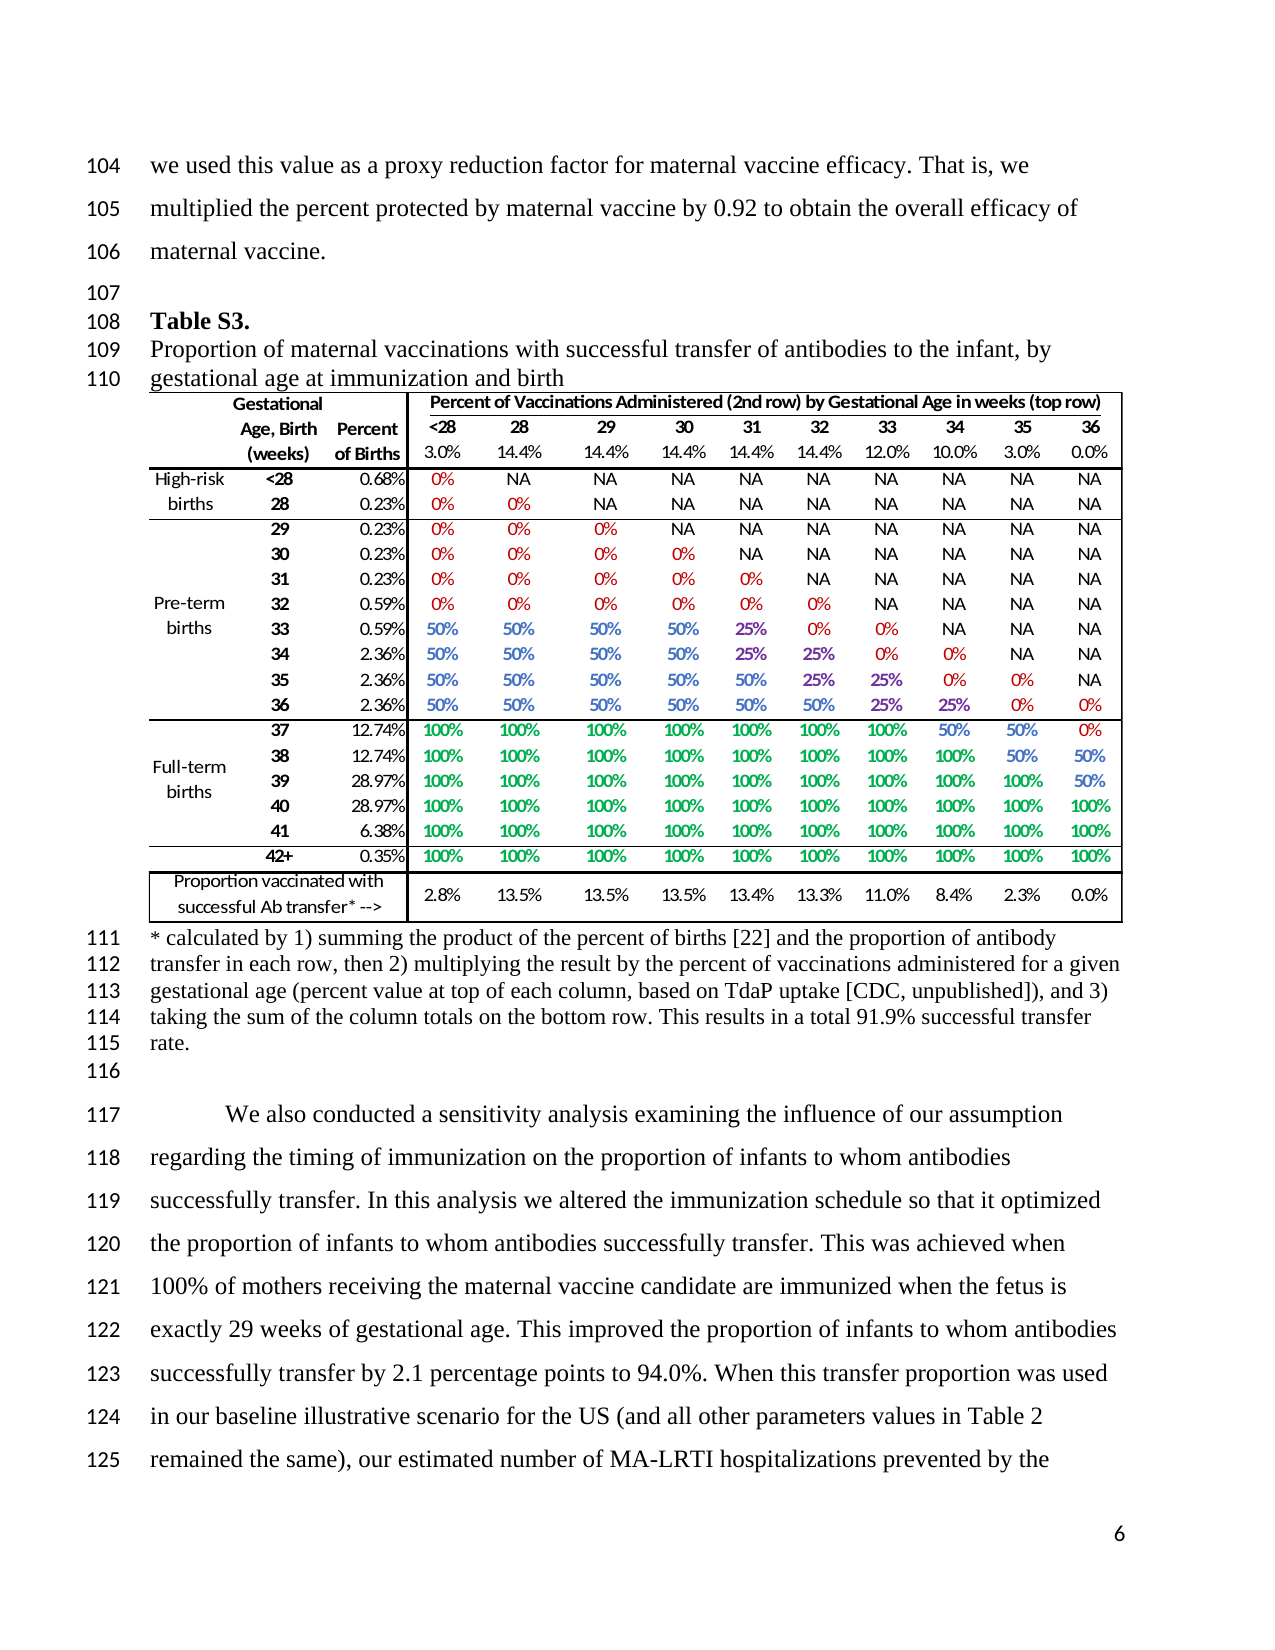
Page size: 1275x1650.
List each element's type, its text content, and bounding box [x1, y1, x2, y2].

text Table S3. [150, 306, 1125, 334]
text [150, 1099, 1125, 1473]
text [150, 150, 1125, 265]
text * calculated by 1) summing the product of the percent of births [22] and the proportion of antibody transfer in each row, then 2) multiplying the result by the percent of vaccinations administered for a given gestational age (percent value at top of each column, based on TdaP uptake [CDC, unpublished]), and 3) taking the sum of the column totals on the bottom row. This results in a total 91.9% successful transfer rate. [150, 392, 1125, 1056]
text Proportion of maternal vaccinations with successful transfer of antibodies to the infant, by gestational age at immunization and birth [150, 334, 1125, 392]
